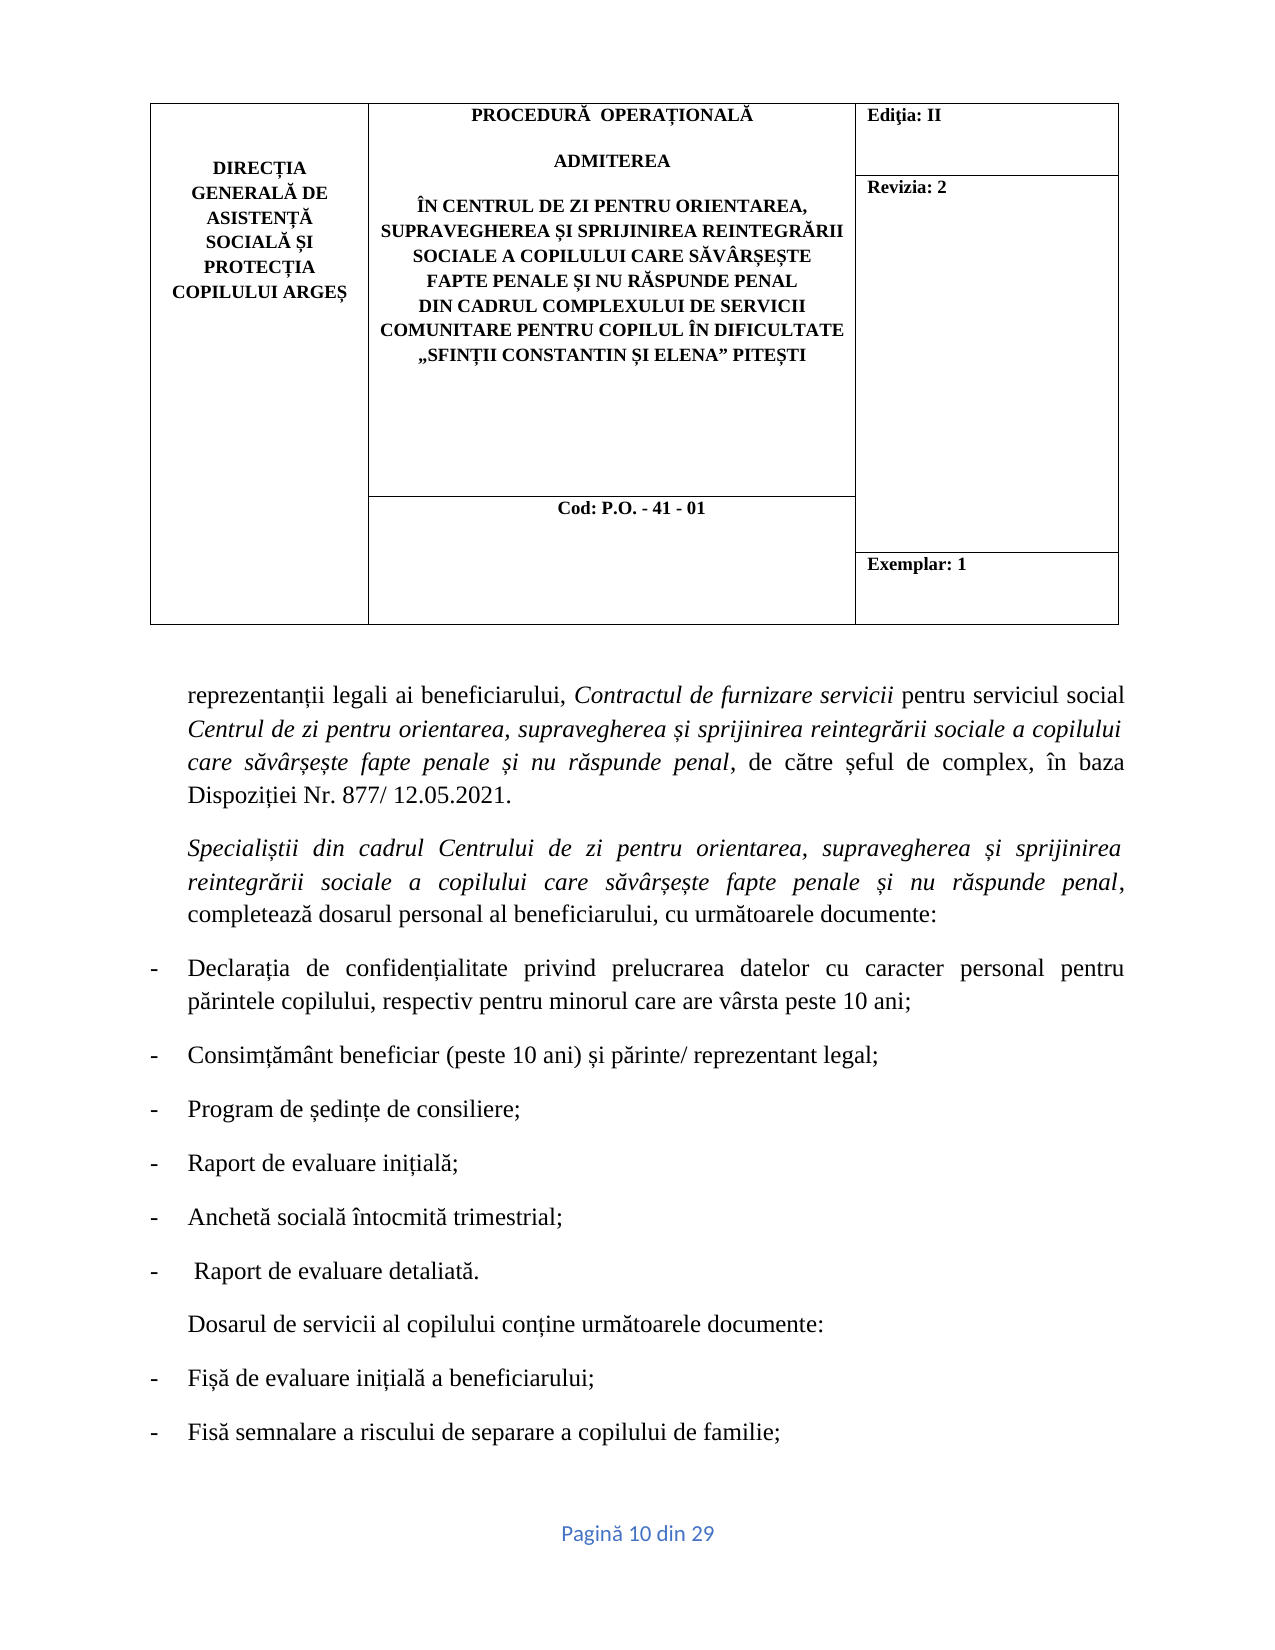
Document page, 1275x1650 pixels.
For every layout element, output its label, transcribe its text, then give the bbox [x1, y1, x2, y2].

list Raport de evaluare detaliată. [150, 1256, 1125, 1284]
list Fisă semnalare a riscului de separare a copilului de familie; [150, 1417, 1125, 1446]
list Program de ședințe de consiliere; [150, 1094, 1125, 1123]
text Specialiștii din cadrul Centrului de zi pentru orientarea, supravegherea și sprijinirea reintegrării sociale a copilului care săvârșește fapte penale și nu răspunde penal, completează dosarul personal al beneficiarului, cu următoarele documente: [187, 833, 1125, 928]
text Dosarul de servicii al copilului conține următoarele documente: [187, 1309, 1125, 1338]
list Fișă de evaluare inițială a beneficiarului; [150, 1363, 1125, 1392]
list Consimțământ beneficiar (peste 10 ani) și părinte/ reprezentant legal; [150, 1040, 1125, 1069]
text Admiterea prin referire de către alte instituţii/servicii/specialişti, se face de specialiștii Centrului de zi pentru orientarea, supravegherea și sprijinirea reintegrării sociale a copilului care săvârșește fapte penale și nu răspunde penal, și constă în contactarea de către inspectorul de specialitate din cadrul centrului, a familiei beneficiarului, pentru stabilirea unei prime întrevederi; solicitarea documentelor necesare completării dosarului social al copilului, precum și solicitarea către serviciul de asistență socială din cadrul primăriei de domiciliu al beneficiarului a planului de servicii și anchetei sociale. Se va încheia cu reprezentanții legali ai beneficiarului, Contractul de furnizare servicii pentru serviciul social Centrul de zi pentru orientarea, supravegherea și sprijinirea reintegrării sociale a copilului care săvârșește fapte penale și nu răspunde penal, de către șeful de complex, în baza Dispoziției Nr. 877/ 12.05.2021. [187, 681, 1125, 808]
list Raport de evaluare inițială; [150, 1148, 1125, 1177]
list Anchetă socială întocmită trimestrial; [150, 1202, 1125, 1231]
list Declarația de confidențialitate privind prelucrarea datelor cu caracter personal pentru părintele copilului, respectiv pentru minorul care are vârsta peste 10 ani; [150, 953, 1125, 1015]
